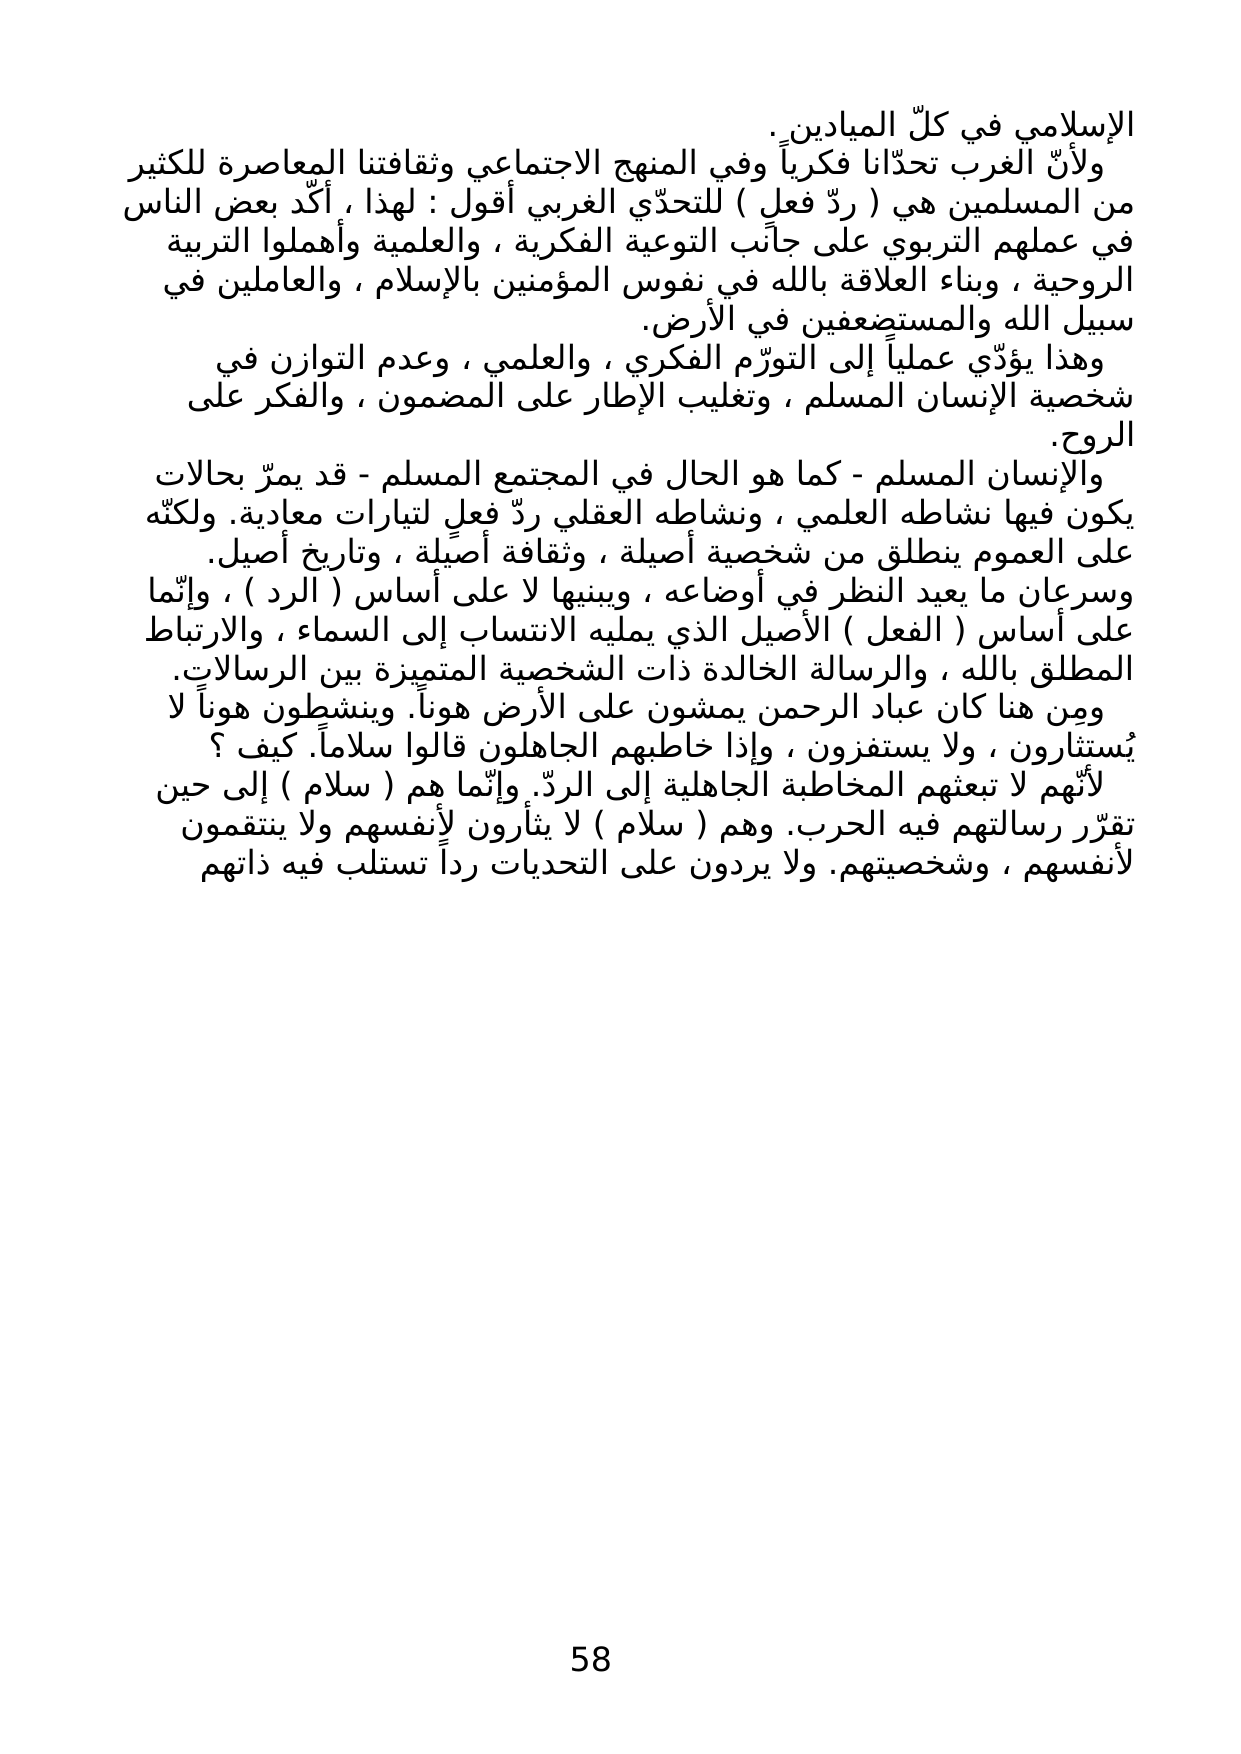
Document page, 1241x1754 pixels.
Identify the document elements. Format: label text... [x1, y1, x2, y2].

text ولأنّ الغرب تحدّانا فكرياً وفي المنهج الاجتماعي وثقافتنا المعاصرة للكثير من المسلمين هي ( ردّ فعلٍ ) للتحدّي الغربي أقول : لهذا ، أكّد بعض الناس في عملهم التربوي على جانب التوعية الفكرية ، والعلمية وأهملوا التربية الروحية ، وبناء العلاقة بالله في نفوس المؤمنين بالإسلام ، والعاملين في سبيل الله والمستضعفين في الأرض. [105, 144, 1135, 338]
text الإسلامي في كلّ الميادين . [105, 105, 1135, 144]
text لأنّهم لا تبعثهم المخاطبة الجاهلية إلى الردّ. وإنّما هم ( سلام ) إلى حين تقرّر رسالتهم فيه الحرب. وهم ( سلام ) لا يثأرون لأنفسهم ولا ينتقمون لأنفسهم ، وشخصيتهم. ولا يردون على التحديات رداً تستلب فيه ذاتهم [105, 766, 1135, 882]
text والإنسان المسلم - كما هو الحال في المجتمع المسلم - قد يمرّ بحالات يكون فيها نشاطه العلمي ، ونشاطه العقلي ردّ فعلٍ لتيارات معادية. ولكنّه على العموم ينطلق من شخصية أصيلة ، وثقافة أصيلة ، وتاريخ أصيل. وسرعان ما يعيد النظر في أوضاعه ، ويبنيها لا على أساس ( الرد ) ، وإنّما على أساس ( الفعل ) الأصيل الذي يمليه الانتساب إلى السماء ، والارتباط المطلق بالله ، والرسالة الخالدة ذات الشخصية المتميزة بين الرسالات. [105, 455, 1135, 688]
text وهذا يؤدّي عملياً إلى التورّم الفكري ، والعلمي ، وعدم التوازن في شخصية الإنسان المسلم ، وتغليب الإطار على المضمون ، والفكر على الروح. [105, 338, 1135, 455]
text ومِن هنا كان عباد الرحمن يمشون على الأرض هوناً. وينشطون هوناً لا يُستثارون ، ولا يستفزون ، وإذا خاطبهم الجاهلون قالوا سلاماً. كيف ؟ [105, 688, 1135, 766]
